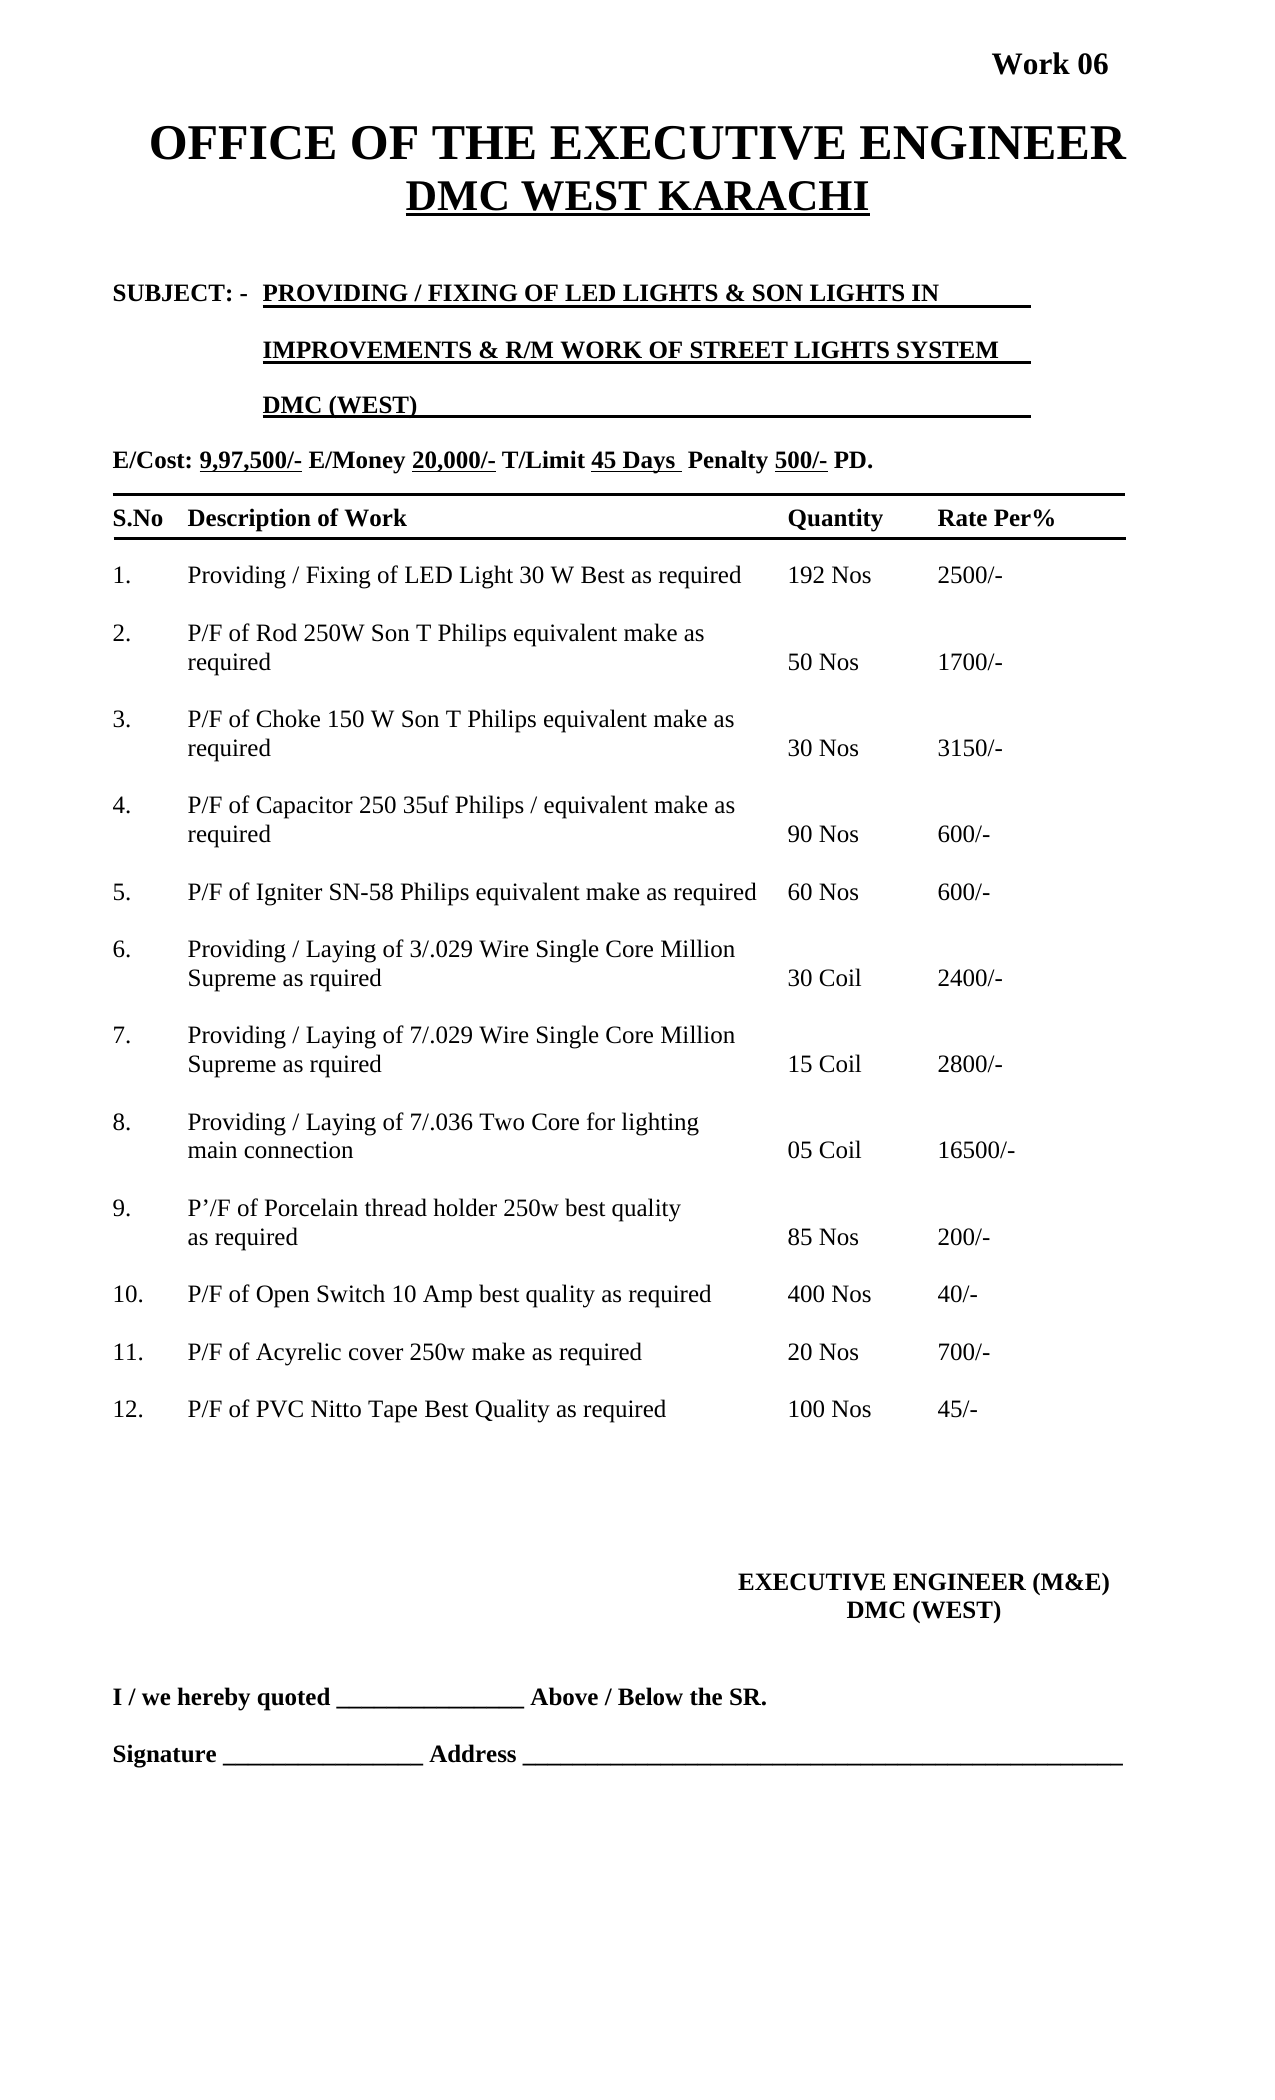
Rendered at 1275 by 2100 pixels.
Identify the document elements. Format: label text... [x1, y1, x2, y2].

text main connection 05 Coil 16500/- [112, 1136, 1162, 1164]
text IMPROVEMENTS & R/M WORK OF STREET LIGHTS SYSTEM [112, 335, 1162, 364]
text Supreme as rquired 15 Coil 2800/- [112, 1049, 1162, 1078]
text DMC WEST KARACHI [112, 170, 1162, 220]
text Supreme as rquired 30 Coil 2400/- [112, 963, 1162, 992]
text as required 85 Nos 200/- [112, 1222, 1162, 1251]
text 3. P/F of Choke 150 W Son T Philips equivalent make as [112, 704, 1162, 733]
text required 50 Nos 1700/- [112, 647, 1162, 676]
text 7. Providing / Laying of 7/.029 Wire Single Core Million [112, 1021, 1162, 1049]
text DMC (WEST) [112, 390, 1162, 419]
text 12. P/F of PVC Nitto Tape Best Quality as required 100 Nos 45/- [112, 1394, 1162, 1423]
text 5. P/F of Igniter SN-58 Philips equivalent make as required 60 Nos 600/- [112, 877, 1162, 906]
text 1. Providing / Fixing of LED Light 30 W Best as required 192 Nos 2500/- [112, 561, 1162, 589]
text 10. P/F of Open Switch 10 Amp best quality as required 400 Nos 40/- [112, 1279, 1162, 1308]
text 2. P/F of Rod 250W Son T Philips equivalent make as [112, 618, 1162, 647]
text required 30 Nos 3150/- [112, 733, 1162, 762]
text SUBJECT: - PROVIDING / FIXING OF LED LIGHTS & SON LIGHTS IN [112, 278, 1162, 307]
text 11. P/F of Acyrelic cover 250w make as required 20 Nos 700/- [112, 1337, 1162, 1366]
text EXECUTIVE ENGINEER (M&E) [685, 1567, 1162, 1596]
text 4. P/F of Capacitor 250 35uf Philips / equivalent make as [112, 791, 1162, 819]
text 8. Providing / Laying of 7/.036 Two Core for lighting [112, 1107, 1162, 1136]
text DMC (WEST) [685, 1596, 1162, 1624]
text S.No Description of Work Quantity Rate Per% [112, 503, 1162, 532]
text 9. P’/F of Porcelain thread holder 250w best quality [112, 1193, 1162, 1222]
text I / we hereby quoted _______________ Above / Below the SR. [112, 1682, 1162, 1711]
text OFFICE OF THE EXECUTIVE ENGINEER [112, 112, 1162, 170]
text required 90 Nos 600/- [112, 819, 1162, 848]
text E/Cost: 9,97,500/- E/Money 20,000/- T/Limit 45 Days Penalty 500/- PD. [112, 446, 1162, 474]
text 6. Providing / Laying of 3/.029 Wire Single Core Million [112, 934, 1162, 963]
text Signature ________________ Address ________________________________________________ [112, 1739, 1162, 1768]
